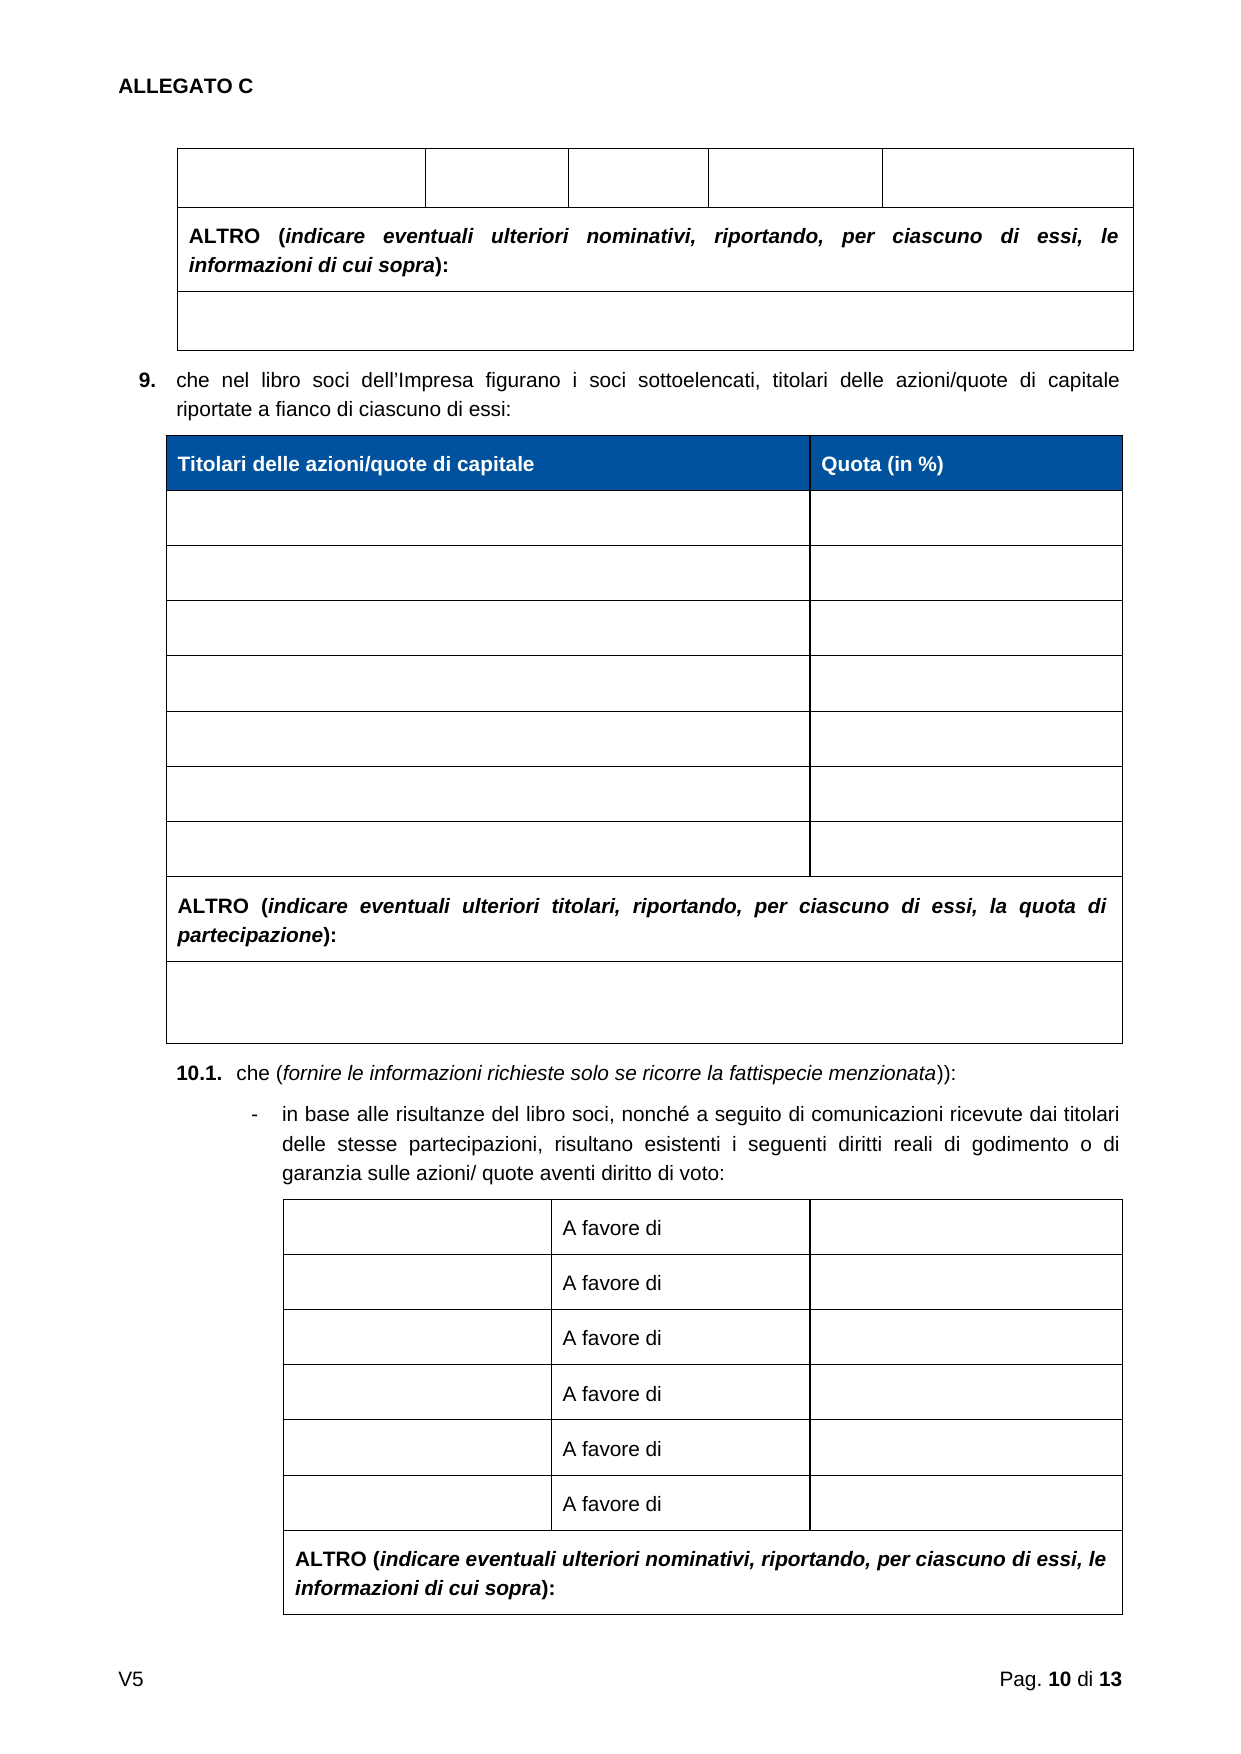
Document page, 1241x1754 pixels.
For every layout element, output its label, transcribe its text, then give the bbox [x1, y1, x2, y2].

table_cell [811, 1420, 1122, 1474]
table_cell [167, 491, 809, 545]
table_cell A favore di [552, 1365, 809, 1419]
table_cell [811, 601, 1122, 655]
table_header Titolari delle azioni/quote di capitale [167, 436, 809, 490]
table_cell [811, 1365, 1122, 1419]
table_cell [811, 1310, 1122, 1364]
table_cell [284, 1310, 551, 1364]
table_cell A favore di [552, 1476, 809, 1530]
table_cell [178, 292, 1133, 350]
table_cell [811, 767, 1122, 821]
table_cell A favore di [552, 1255, 809, 1309]
table_cell [284, 1365, 551, 1419]
table_header Quota (in %) [811, 436, 1122, 490]
table_header A favore di [552, 1200, 809, 1254]
table_cell [811, 491, 1122, 545]
table_cell [811, 656, 1122, 711]
list in base alle risultanze del libro soci, nonché a seguito di comunicazioni ricevute dai titolari delle stesse partecipazioni, risultano esistenti i seguenti diritti reali di godimento o di garanzia sulle azioni/ quote aventi diritto di voto: [251, 1098, 1121, 1186]
table_cell [167, 822, 809, 876]
table_cell [569, 149, 708, 207]
table_cell [167, 767, 809, 821]
table_cell [167, 962, 1122, 1043]
table_header [284, 1200, 551, 1254]
table_cell [883, 149, 1133, 207]
table_cell ALTRO (indicare eventuali ulteriori nominativi, riportando, per ciascuno di essi, le informazioni di cui sopra): [284, 1531, 1122, 1614]
table_cell A favore di [552, 1310, 809, 1364]
table_cell [811, 712, 1122, 766]
table_cell [284, 1476, 551, 1530]
table_cell [167, 712, 809, 766]
table_cell ALTRO (indicare eventuali ulteriori titolari, riportando, per ciascuno di essi, la quota di partecipazione): [167, 877, 1122, 961]
table_cell [167, 601, 809, 655]
text 10.1. che (fornire le informazioni richieste solo se ricorre la fattispecie menzionata)): [176, 1057, 1121, 1086]
table_cell [709, 149, 882, 207]
table_cell ALTRO (indicare eventuali ulteriori nominativi, riportando, per ciascuno di essi, le informazioni di cui sopra): [178, 208, 1133, 291]
table_cell [426, 149, 568, 207]
table_cell [284, 1255, 551, 1309]
table_cell [811, 1476, 1122, 1530]
table_cell [178, 149, 425, 207]
table_cell [167, 656, 809, 711]
table_cell [811, 546, 1122, 600]
table_cell [167, 546, 809, 600]
table_cell A favore di [552, 1420, 809, 1474]
table_cell [811, 822, 1122, 876]
list che nel libro soci dell’Impresa figurano i soci sottoelencati, titolari delle azioni/quote di capitale riportate a fianco di ciascuno di essi: [139, 364, 1121, 422]
table_cell [811, 1255, 1122, 1309]
table_header [811, 1200, 1122, 1254]
table_cell [284, 1420, 551, 1474]
